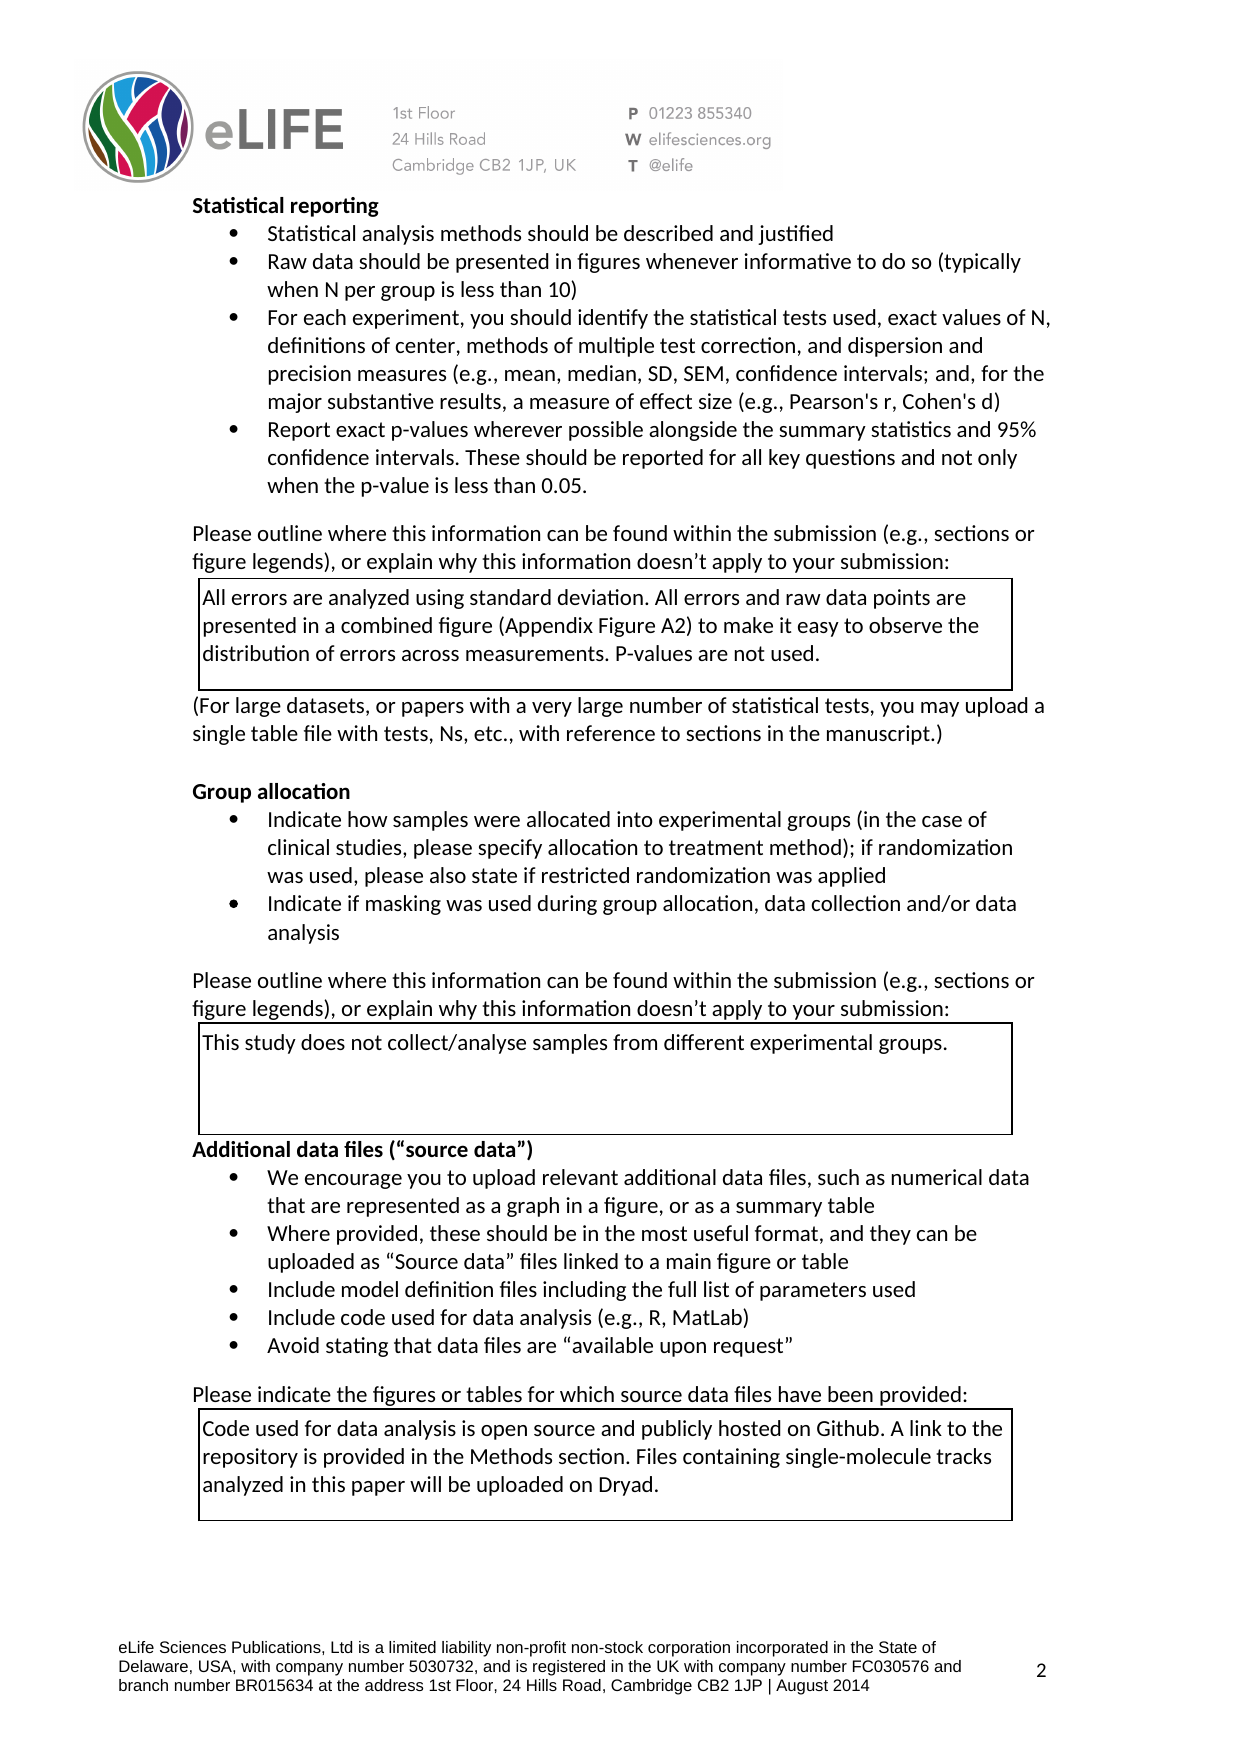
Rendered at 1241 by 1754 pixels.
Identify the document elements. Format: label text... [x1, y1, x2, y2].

text This study does not collect/analyse samples from different experimental groups. [200, 1026, 1011, 1058]
list We encourage you to upload relevant additional data files, such as numerical data that are represented as a graph in a figure, or as a summary table [229, 1163, 1053, 1219]
text All errors are analyzed using standard deviation. All errors and raw data points are presented in a combined figure (Appendix Figure A2) to make it easy to observe the distribution of errors across measurements. P-values are not used. [200, 581, 1011, 669]
text (For large datasets, or papers with a very large number of statistical tests, you may upload a single table file with tests, Ns, etc., with reference to sections in the manuscript.) [192, 603, 1053, 747]
text Statistical reporting [192, 191, 1053, 219]
list Report exact p-values wherever possible alongside the summary statistics and 95% confidence intervals. These should be reported for all key questions and not only when the p-value is less than 0.05. [229, 415, 1053, 499]
list Avoid stating that data files are “available upon request” [229, 1332, 1053, 1359]
text Group allocation [192, 777, 1053, 806]
list Include code used for data analysis (e.g., R, MatLab) [229, 1303, 1053, 1332]
text Additional data files (“source data”) [192, 1052, 1053, 1163]
list Indicate if masking was used during group allocation, data collection and/or data analysis [229, 889, 1053, 946]
list Where provided, these should be in the most useful format, and they can be uploaded as “Source data” files linked to a main figure or table [229, 1219, 1053, 1276]
list Indicate how samples were allocated into experimental groups (in the case of clinical studies, please specify allocation to treatment method); if randomization was used, please also state if restricted randomization was applied [229, 806, 1053, 889]
list Raw data should be presented in figures whenever informative to do so (typically when N per group is less than 10) [229, 247, 1053, 303]
list For each experiment, you should identify the statistical tests used, exact values of N, definitions of center, methods of multiple test correction, and dispersion and precision measures (e.g., mean, median, SD, SEM, confidence intervals; and, for the major substantive results, a measure of effect size (e.g., Pearson's r, Cohen's d) [229, 303, 1053, 415]
text Please indicate the figures or tables for which source data files have been provided: [192, 1380, 1053, 1408]
list Statistical analysis methods should be described and justified [229, 219, 1053, 247]
list Include model definition files including the full list of parameters used [229, 1276, 1053, 1303]
picture [73, 59, 784, 191]
text Code used for data analysis is open source and publicly hosted on Github. A link to the repository is provided in the Methods section. Files containing single-molecule tracks analyzed in this paper will be uploaded on Dryad. [200, 1412, 1011, 1500]
